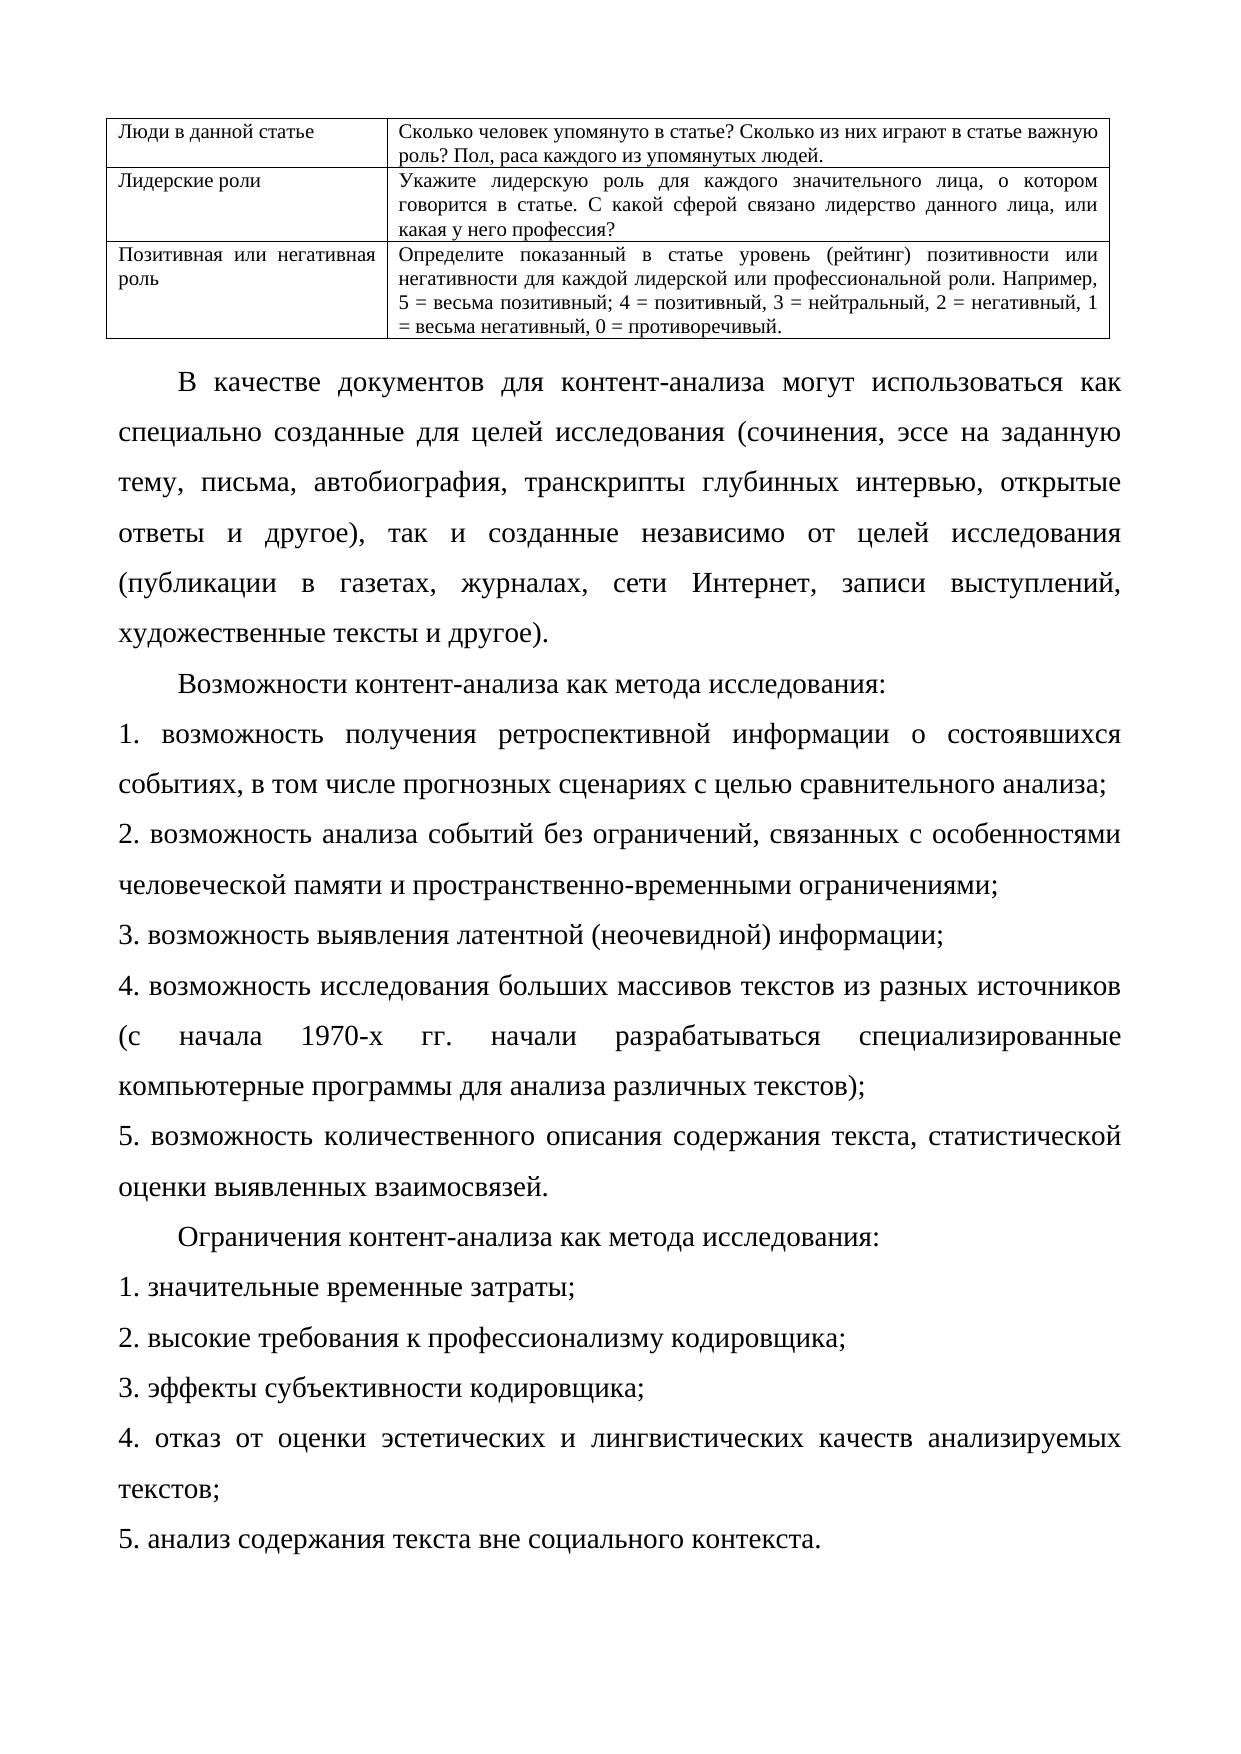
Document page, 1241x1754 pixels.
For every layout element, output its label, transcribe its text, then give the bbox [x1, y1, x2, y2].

table_cell Позитивная или негативная роль [107, 242, 387, 338]
text 2. возможность анализа событий без ограничений, связанных с особенностями человеческой памяти и пространственно-временными ограничениями; [118, 817, 1122, 901]
text 4. отказ от оценки эстетических и лингвистических качеств анализируемых текстов; [118, 1420, 1122, 1504]
table_cell Сколько человек упомянуто в статье? Сколько из них играют в статье важную роль? Пол, раса каждого из упомянутых людей. [388, 119, 1109, 167]
text Ограничения контент-анализа как метода исследования: [118, 1219, 1122, 1253]
text 3. эффекты субъективности кодировщика; [118, 1370, 1122, 1404]
text В качестве документов для контент-анализа могут использоваться как специально созданные для целей исследования (сочинения, эссе на заданную тему, письма, автобиография, транскрипты глубинных интервью, открытые ответы и другое), так и созданные независимо от целей исследования (публикации в газетах, журналах, сети Интернет, записи выступлений, художественные тексты и другое). [118, 364, 1122, 649]
text 4. возможность исследования больших массивов текстов из разных источников (с начала 1970-х гг. начали разрабатываться специализированные компьютерные программы для анализа различных текстов); [118, 968, 1122, 1102]
text 1. значительные временные затраты; [118, 1269, 1122, 1303]
table_cell Лидерские роли [107, 168, 387, 241]
text 2. высокие требования к профессионализму кодировщика; [118, 1320, 1122, 1353]
text 1. возможность получения ретроспективной информации о состоявшихся событиях, в том числе прогнозных сценариях с целью сравнительного анализа; [118, 716, 1122, 800]
text Возможности контент-анализа как метода исследования: [118, 666, 1122, 699]
text 5. возможность количественного описания содержания текста, статистической оценки выявленных взаимосвязей. [118, 1118, 1122, 1202]
table_cell Укажите лидерскую роль для каждого значительного лица, о котором говорится в статье. С какой сферой связано лидерство данного лица, или какая у него профессия? [388, 168, 1109, 241]
table_cell Определите показанный в статье уровень (рейтинг) позитивности или негативности для каждой лидерской или профессиональной роли. Например, 5 = весьма позитивный; 4 = позитивный, 3 = нейтральный, 2 = негативный, 1 = весьма негативный, 0 = противоречивый. [388, 242, 1109, 338]
table_cell Люди в данной статье [107, 119, 387, 167]
text 5. анализ содержания текста вне социального контекста. [118, 1521, 1122, 1554]
text 3. возможность выявления латентной (неочевидной) информации; [118, 917, 1122, 951]
